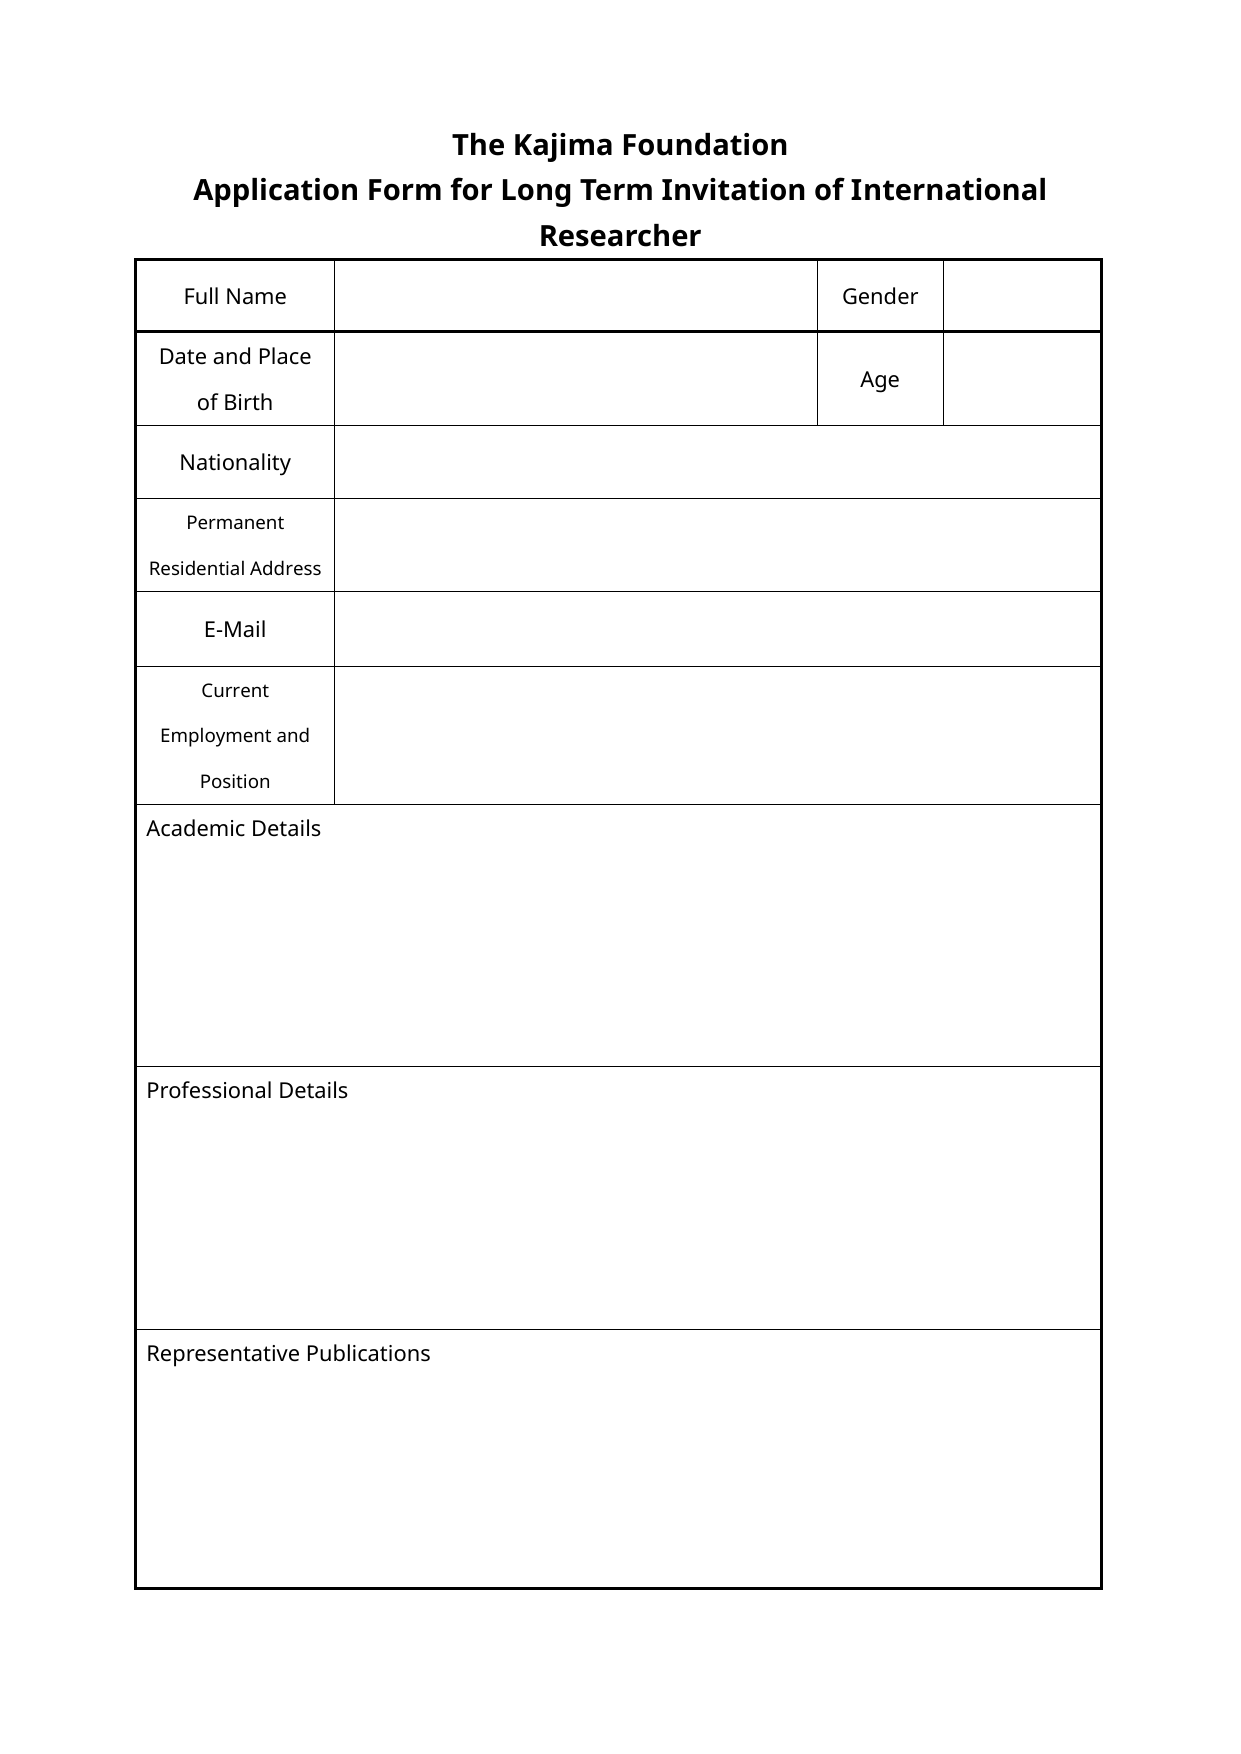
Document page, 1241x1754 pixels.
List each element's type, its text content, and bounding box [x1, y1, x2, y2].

table_header Full Name [137, 261, 334, 330]
table_cell Permanent Residential Address [137, 499, 334, 591]
table_cell [335, 592, 1100, 666]
table_cell [944, 333, 1100, 424]
text The Kajima Foundation [136, 121, 1104, 167]
table_cell [335, 426, 1100, 498]
table_cell Date and Place of Birth [137, 333, 334, 424]
table_header Gender [818, 261, 943, 330]
table_cell Age [818, 333, 943, 424]
table_header [335, 261, 817, 330]
table_cell Academic Details [137, 805, 1100, 1066]
table_cell [335, 667, 1100, 804]
table_cell Representative Publications [137, 1330, 1100, 1587]
table_cell E-Mail [137, 592, 334, 666]
table_cell [335, 333, 817, 424]
table_cell Professional Details [137, 1067, 1100, 1329]
table_header [944, 261, 1100, 330]
table_cell Current Employment and Position [137, 667, 334, 804]
table_cell Nationality [137, 426, 334, 498]
text Application Form for Long Term Invitation of International Researcher [136, 167, 1104, 258]
table_cell [335, 499, 1100, 591]
